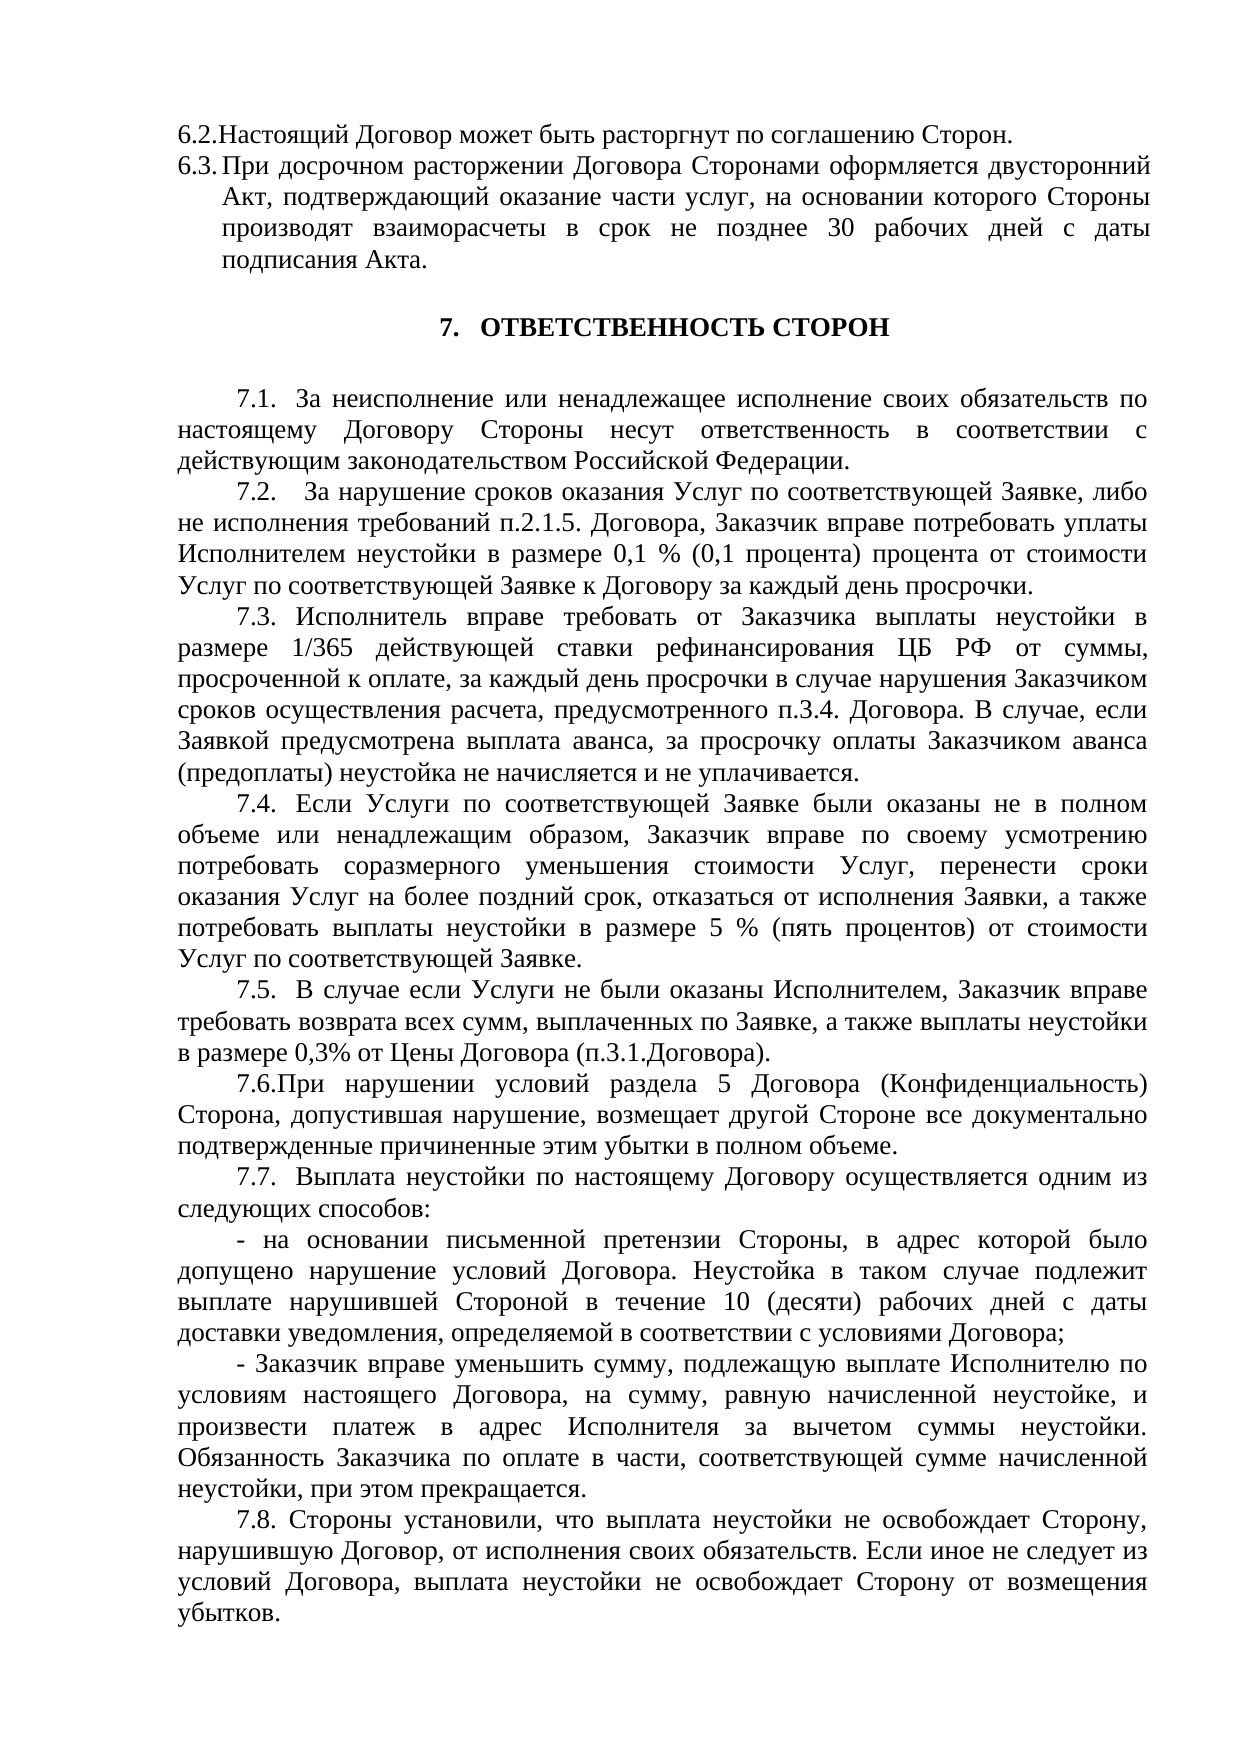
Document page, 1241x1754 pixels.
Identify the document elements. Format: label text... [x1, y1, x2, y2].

list ОТВЕТСТВЕННОСТЬ СТОРОН [177, 311, 1152, 342]
text - на основании письменной претензии Стороны, в адрес которой было допущено нарушение условий Договора. Неустойка в таком случае подлежит выплате нарушившей Стороной в течение 10 (десяти) рабочих дней с даты доставки уведомления, определяемой в соответствии с условиями Договора; [177, 1223, 1149, 1347]
text 7.8. Стороны установили, что выплата неустойки не освобождает Сторону, нарушившую Договор, от исполнения своих обязательств. Если иное не следует из условий Договора, выплата неустойки не освобождает Сторону от возмещения убытков. [177, 1503, 1149, 1628]
text - Заказчик вправе уменьшить сумму, подлежащую выплате Исполнителю по условиям настоящего Договора, на сумму, равную начисленной неустойке, и произвести платеж в адрес Исполнителя за вычетом суммы неустойки. Обязанность Заказчика по оплате в части, соответствующей сумме начисленной неустойки, при этом прекращается. [177, 1347, 1149, 1503]
text 6.3. При досрочном расторжении Договора Сторонами оформляется двусторонний Акт, подтверждающий оказание части услуг, на основании которого Стороны производят взаиморасчеты в срок не позднее 30 рабочих дней с даты подписания Акта. [177, 149, 1152, 274]
text 7.5. В случае если Услуги не были оказаны Исполнителем, Заказчик вправе требовать возврата всех сумм, выплаченных по Заявке, а также выплаты неустойки в размере 0,3% от Цены Договора (п.3.1.Договора). [177, 974, 1149, 1067]
text 7.7. Выплата неустойки по настоящему Договору осуществляется одним из следующих способов: [177, 1161, 1149, 1223]
text 7.4. Если Услуги по соответствующей Заявке были оказаны не в полном объеме или ненадлежащим образом, Заказчик вправе по своему усмотрению потребовать соразмерного уменьшения стоимости Услуг, перенести сроки оказания Услуг на более поздний срок, отказаться от исполнения Заявки, а также потребовать выплаты неустойки в размере 5 % (пять процентов) от стоимости Услуг по соответствующей Заявке. [177, 787, 1149, 974]
text 7.2. За нарушение сроков оказания Услуг по соответствующей Заявке, либо не исполнения требований п.2.1.5. Договора, Заказчик вправе потребовать уплаты Исполнителем неустойки в размере 0,1 % (0,1 процента) процента от стоимости Услуг по соответствующей Заявке к Договору за каждый день просрочки. [177, 475, 1149, 600]
text 7.3. Исполнитель вправе требовать от Заказчика выплаты неустойки в размере 1/365 действующей ставки рефинансирования ЦБ РФ от суммы, просроченной к оплате, за каждый день просрочки в случае нарушения Заказчиком сроков осуществления расчета, предусмотренного п.3.4. Договора. В случае, если Заявкой предусмотрена выплата аванса, за просрочку оплаты Заказчиком аванса (предоплаты) неустойка не начисляется и не уплачивается. [177, 600, 1149, 787]
text 7.1. За неисполнение или ненадлежащее исполнение своих обязательств по настоящему Договору Стороны несут ответственность в соответствии с действующим законодательством Российской Федерации. [177, 382, 1149, 475]
text 6.2.Настоящий Договор может быть расторгнут по соглашению Сторон. [177, 118, 1152, 149]
text 7.6.При нарушении условий раздела 5 Договора (Конфиденциальность) Сторона, допустившая нарушение, возмещает другой Стороне все документально подтвержденные причиненные этим убытки в полном объеме. [177, 1067, 1149, 1161]
